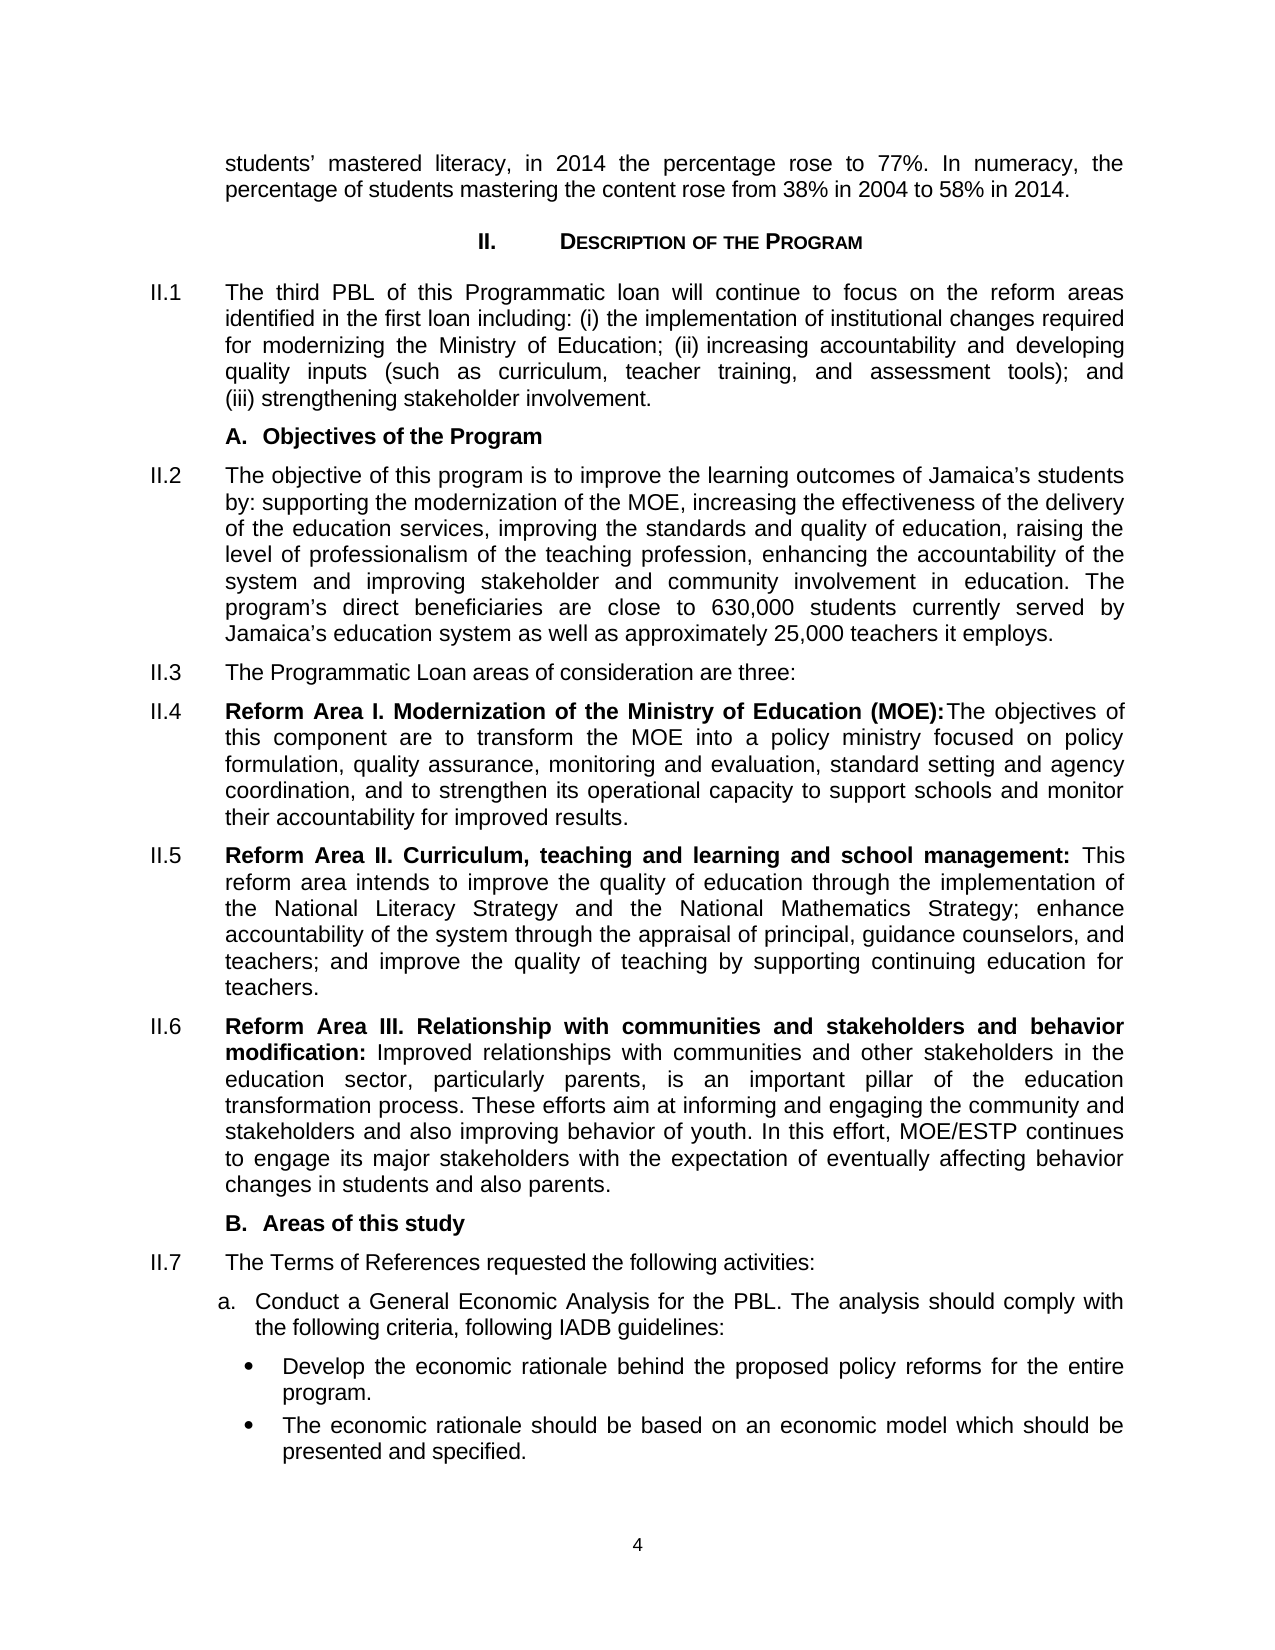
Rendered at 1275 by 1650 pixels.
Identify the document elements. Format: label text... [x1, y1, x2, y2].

text The Terms of References requested the following activities: [150, 1249, 1125, 1275]
text Reform Area III. Relationship with communities and stakeholders and behavior modification: Improved relationships with communities and other stakeholders in the education sector, particularly parents, is an important pillar of the education transformation process. These efforts aim at informing and engaging the community and stakeholders and also improving behavior of youth. In this effort, MOE/ESTP continues to engage its major stakeholders with the expectation of eventually affecting behavior changes in students and also parents. [150, 1013, 1125, 1197]
text Reform Area I. Modernization of the Ministry of Education (MOE):The objectives of this component are to transform the MOE into a policy ministry focused on policy formulation, quality assurance, monitoring and evaluation, standard setting and agency coordination, and to strengthen its operational capacity to support schools and monitor their accountability for improved results. [150, 698, 1125, 830]
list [150, 150, 1125, 203]
list Develop the economic rationale behind the proposed policy reforms for the entire program. [244, 1353, 1125, 1406]
list Description of the Program [225, 228, 1125, 254]
list The economic rationale should be based on an economic model which should be presented and specified. [244, 1412, 1125, 1464]
list Objectives of the Program [225, 423, 1125, 450]
text The Programmatic Loan areas of consideration are three: [150, 659, 1125, 686]
list Areas of this study [225, 1210, 1125, 1236]
text The objective of this program is to improve the learning outcomes of Jamaica’s students by: supporting the modernization of the MOE, increasing the effectiveness of the delivery of the education services, improving the standards and quality of education, raising the level of professionalism of the teaching profession, enhancing the accountability of the system and improving stakeholder and community involvement in education. The program’s direct beneficiaries are close to 630,000 students currently served by Jamaica’s education system as well as approximately 25,000 teachers it employs. [150, 462, 1125, 647]
text The third PBL of this Programmatic loan will continue to focus on the reform areas identified in the first loan including: (i) the implementation of institutional changes required for modernizing the Ministry of Education; (ii) increasing accountability and developing quality inputs (such as curriculum, teacher training, and assessment tools); and (iii) strengthening stakeholder involvement. [150, 279, 1125, 411]
list Conduct a General Economic Analysis for the PBL. The analysis should comply with the following criteria, following IADB guidelines: [217, 1288, 1125, 1340]
text Reform Area II. Curriculum, teaching and learning and school management: This reform area intends to improve the quality of education through the implementation of the National Literacy Strategy and the National Mathematics Strategy; enhance accountability of the system through the appraisal of principal, guidance counselors, and teachers; and improve the quality of teaching by supporting continuing education for teachers. [150, 842, 1125, 1000]
